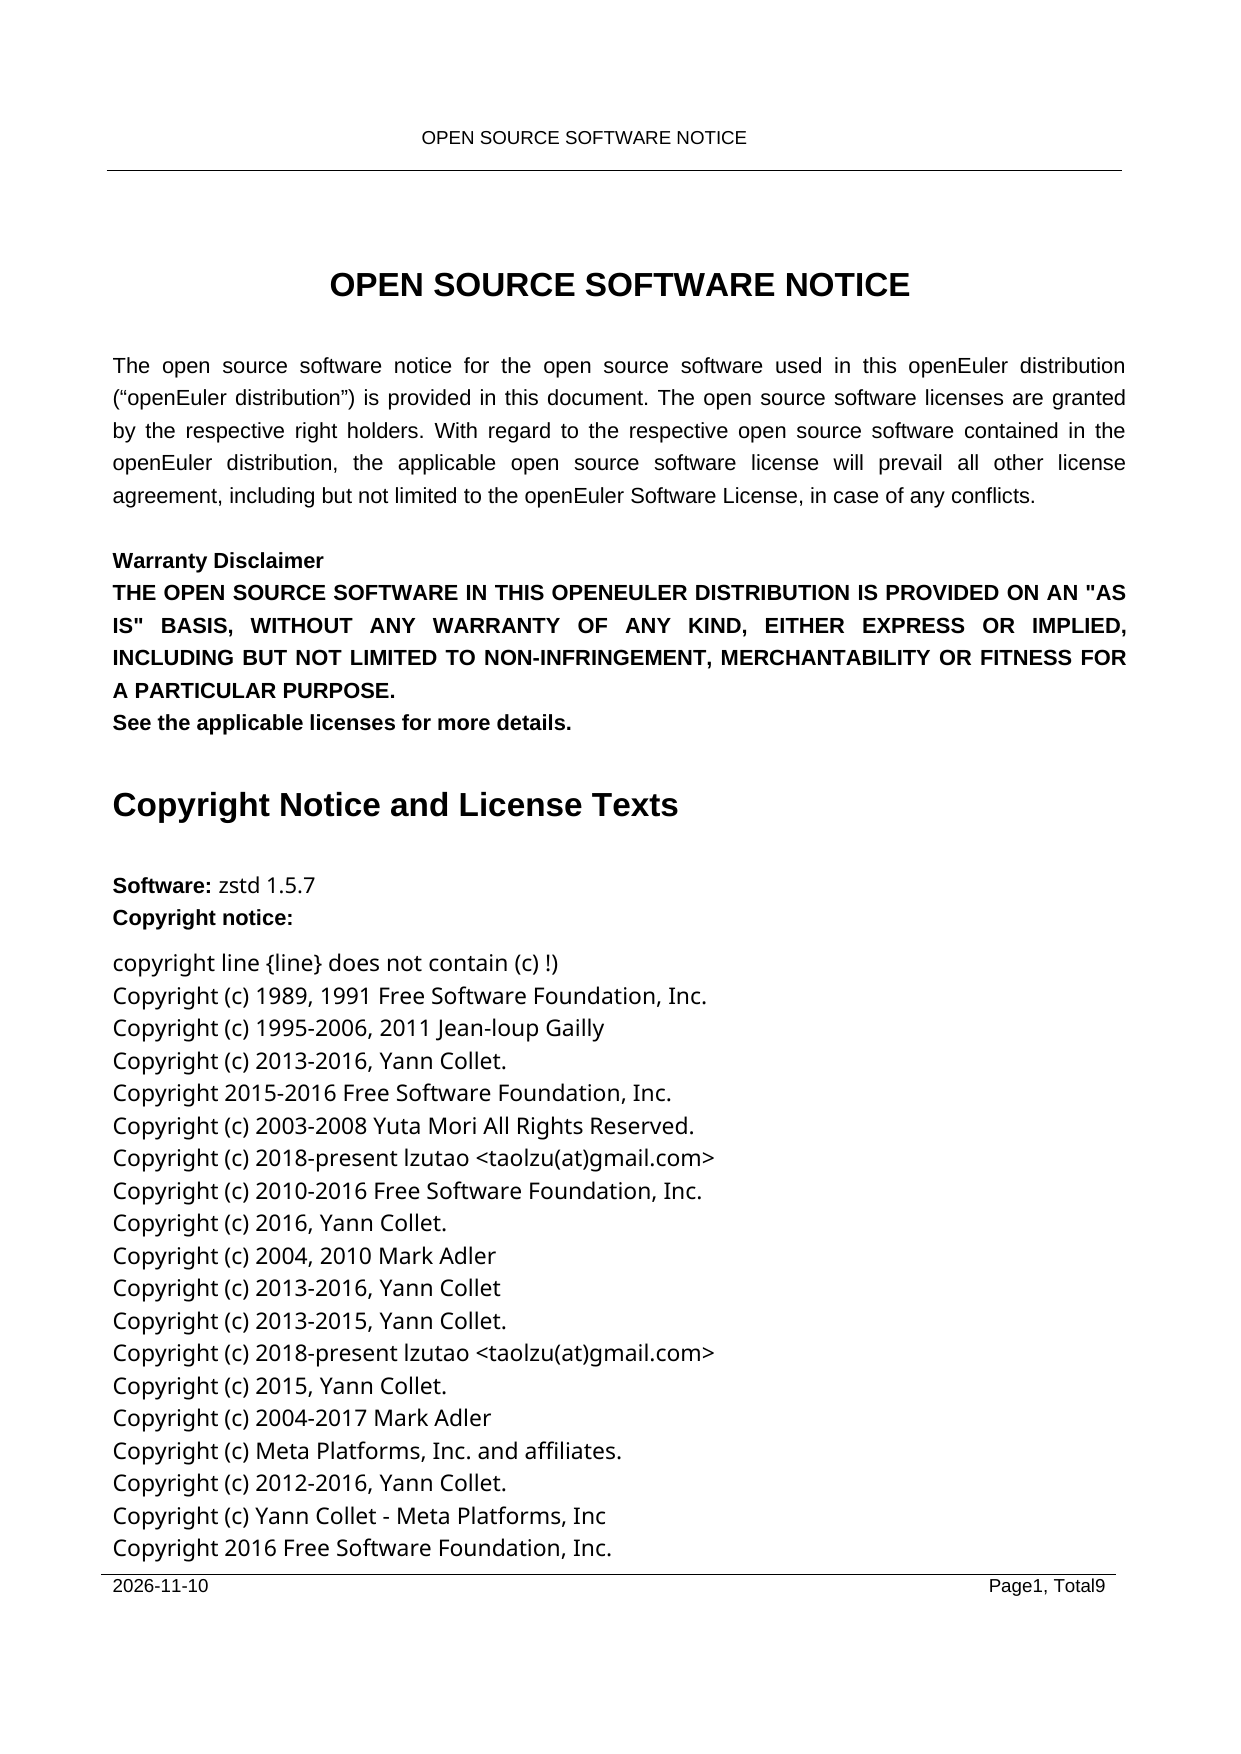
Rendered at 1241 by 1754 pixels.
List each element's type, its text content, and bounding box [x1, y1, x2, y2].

text Warranty Disclaimer [112, 544, 1128, 576]
text OPEN SOURCE SOFTWARE NOTICE [112, 251, 1128, 316]
text THE OPEN SOURCE SOFTWARE IN THIS OPENEULER DISTRIBUTION IS PROVIDED ON AN "AS IS" BASIS, WITHOUT ANY WARRANTY OF ANY KIND, EITHER EXPRESS OR IMPLIED, INCLUDING BUT NOT LIMITED TO NON-INFRINGEMENT, MERCHANTABILITY OR FITNESS FOR A PARTICULAR PURPOSE. See the applicable licenses for more details. [112, 576, 1128, 739]
text Copyright notice: [112, 901, 1128, 934]
title Software: zstd 1.5.7 [112, 869, 1128, 901]
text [112, 947, 1128, 1564]
text Copyright Notice and License Texts [112, 771, 1128, 836]
text The open source software notice for the open source software used in this openEuler distribution (“openEuler distribution”) is provided in this document. The open source software licenses are granted by the respective right holders. With regard to the respective open source software contained in the openEuler distribution, the applicable open source software license will prevail all other license agreement, including but not limited to the openEuler Software License, in case of any conflicts. [112, 349, 1128, 511]
